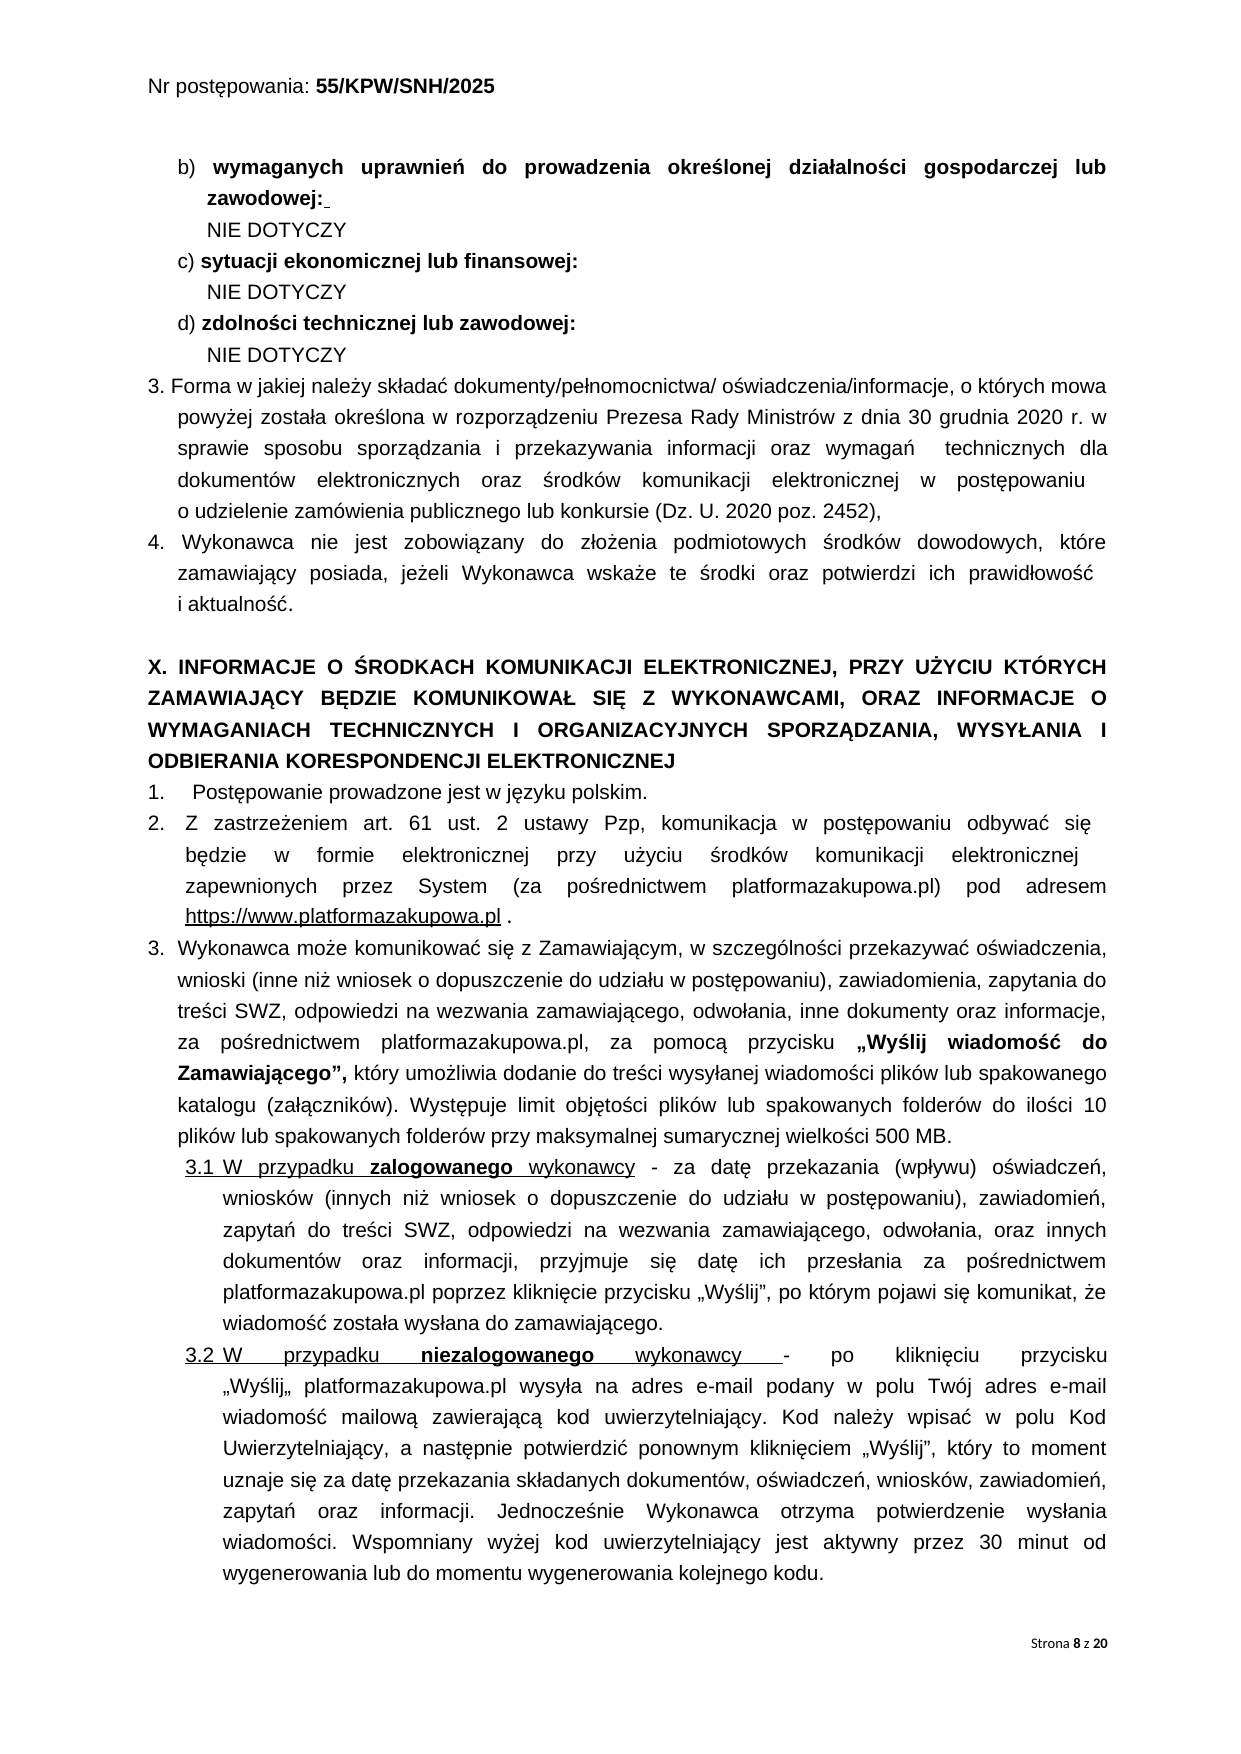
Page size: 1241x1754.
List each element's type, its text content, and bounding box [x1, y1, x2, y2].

list Z zastrzeżeniem art. 61 ust. 2 ustawy Pzp, komunikacja w postępowaniu odbywać się będzie w formie elektronicznej przy użyciu środków komunikacji elektronicznej zapewnionych przez System (za pośrednictwem platformazakupowa.pl) pod adresem https://www.platformazakupowa.pl . [148, 804, 1107, 929]
text X. INFORMACJE O ŚRODKACH KOMUNIKACJI ELEKTRONICZNEJ, PRZY UŻYCIU KTÓRYCH ZAMAWIAJĄCY BĘDZIE KOMUNIKOWAŁ SIĘ Z WYKONAWCAMI, ORAZ INFORMACJE O WYMAGANIACH TECHNICZNYCH I ORGANIZACYJNYCH SPORZĄDZANIA, WYSYŁANIA I ODBIERANIA KORESPONDENCJI ELEKTRONICZNEJ [148, 648, 1107, 773]
text b) wymaganych uprawnień do prowadzenia określonej działalności gospodarczej lub zawodowej: [177, 148, 1107, 210]
list W przypadku niezalogowanego wykonawcy - po kliknięciu przycisku „Wyślij„ platformazakupowa.pl wysyła na adres e-mail podany w polu Twój adres e-mail wiadomość mailową zawierającą kod uwierzytelniający. Kod należy wpisać w polu Kod Uwierzytelniający, a następnie potwierdzić ponownym kliknięciem „Wyślij”, który to moment uznaje się za datę przekazania składanych dokumentów, oświadczeń, wniosków, zawiadomień, zapytań oraz informacji. Jednocześnie Wykonawca otrzyma potwierdzenie wysłania wiadomości. Wspomniany wyżej kod uwierzytelniający jest aktywny przez 30 minut od wygenerowania lub do momentu wygenerowania kolejnego kodu. [185, 1335, 1107, 1585]
list Wykonawca może komunikować się z Zamawiającym, w szczególności przekazywać oświadczenia, wnioski (inne niż wniosek o dopuszczenie do udziału w postępowaniu), zawiadomienia, zapytania do treści SWZ, odpowiedzi na wezwania zamawiającego, odwołania, inne dokumenty oraz informacje, za pośrednictwem platformazakupowa.pl, za pomocą przycisku „Wyślij wiadomość do Zamawiającego”, który umożliwia dodanie do treści wysyłanej wiadomości plików lub spakowanego katalogu (załączników). Występuje limit objętości plików lub spakowanych folderów do ilości 10 plików lub spakowanych folderów przy maksymalnej sumarycznej wielkości 500 MB. [148, 929, 1107, 1148]
text d) zdolności technicznej lub zawodowej: [177, 304, 1107, 335]
text NIE DOTYCZY [207, 210, 1107, 241]
text NIE DOTYCZY [207, 335, 1107, 366]
text 4. Wykonawca nie jest zobowiązany do złożenia podmiotowych środków dowodowych, które zamawiający posiada, jeżeli Wykonawca wskaże te środki oraz potwierdzi ich prawidłowość i aktualność. [148, 523, 1107, 616]
list 3. Forma w jakiej należy składać dokumenty/pełnomocnictwa/ oświadczenia/informacje, o których mowa powyżej została określona w rozporządzeniu Prezesa Rady Ministrów z dnia 30 grudnia 2020 r. w sprawie sposobu sporządzania i przekazywania informacji oraz wymagań technicznych dla dokumentów elektronicznych oraz środków komunikacji elektronicznej w postępowaniu o udzielenie zamówienia publicznego lub konkursie (Dz. U. 2020 poz. 2452), [148, 366, 1107, 523]
list Postępowanie prowadzone jest w języku polskim. [148, 773, 1107, 804]
list W przypadku zalogowanego wykonawcy - za datę przekazania (wpływu) oświadczeń, wniosków (innych niż wniosek o dopuszczenie do udziału w postępowaniu), zawiadomień, zapytań do treści SWZ, odpowiedzi na wezwania zamawiającego, odwołania, oraz innych dokumentów oraz informacji, przyjmuje się datę ich przesłania za pośrednictwem platformazakupowa.pl poprzez kliknięcie przycisku „Wyślij”, po którym pojawi się komunikat, że wiadomość została wysłana do zamawiającego. [185, 1148, 1107, 1335]
text NIE DOTYCZY [207, 273, 1107, 304]
text c) sytuacji ekonomicznej lub finansowej: [177, 241, 1107, 273]
